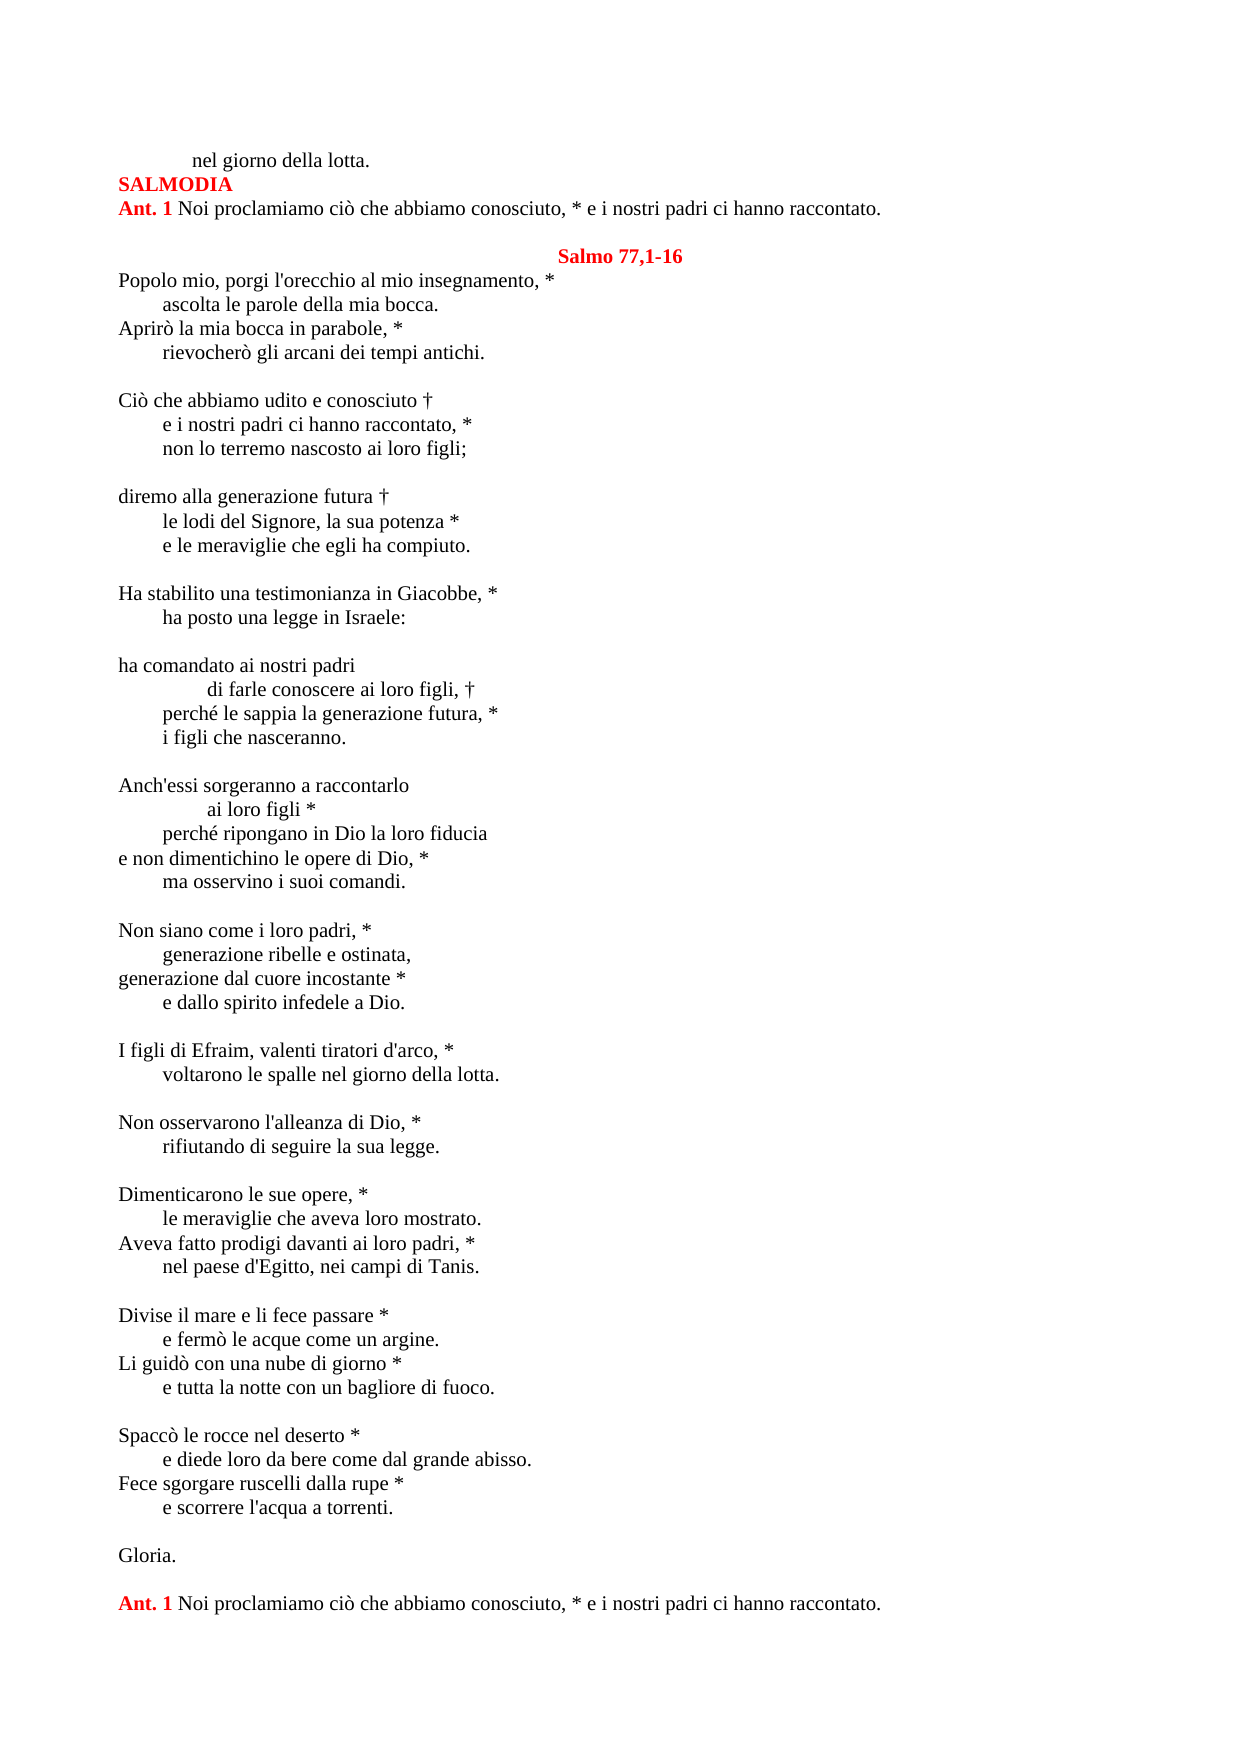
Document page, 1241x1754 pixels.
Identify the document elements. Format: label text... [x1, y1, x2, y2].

text ha comandato ai nostri padri [118, 653, 1122, 677]
text Gloria. [118, 1543, 1122, 1567]
text Salmo 77,1-16 [118, 244, 1122, 268]
text Non siano come i loro padri, * [118, 918, 1122, 942]
text Divise il mare e li fece passare * [118, 1303, 1122, 1327]
text diremo alla generazione futura † [118, 484, 1122, 508]
text Ha stabilito una testimonianza in Giacobbe, * [118, 581, 1122, 605]
text Dimenticarono le sue opere, * [118, 1182, 1122, 1206]
text i figli che nasceranno. [118, 725, 1122, 749]
text nel paese d'Egitto, nei campi di Tanis. [118, 1254, 1122, 1278]
text generazione dal cuore incostante * [118, 966, 1122, 990]
text e fermò le acque come un argine. [118, 1327, 1122, 1351]
text Li guidò con una nube di giorno * [118, 1351, 1122, 1375]
text Popolo mio, porgi l'orecchio al mio insegnamento, * [118, 268, 1122, 292]
text e dallo spirito infedele a Dio. [118, 990, 1122, 1014]
text rievocherò gli arcani dei tempi antichi. [118, 340, 1122, 364]
text e tutta la notte con un bagliore di fuoco. [118, 1375, 1122, 1399]
text Non osservarono l'alleanza di Dio, * [118, 1110, 1122, 1134]
text ascolta le parole della mia bocca. [118, 292, 1122, 316]
text ma osservino i suoi comandi. [118, 869, 1122, 893]
text Anch'essi sorgeranno a raccontarlo [118, 773, 1122, 797]
text non lo terremo nascosto ai loro figli; [118, 436, 1122, 460]
text e scorrere l'acqua a torrenti. [118, 1495, 1122, 1519]
text voltarono le spalle nel giorno della lotta. [118, 1062, 1122, 1086]
text le meraviglie che aveva loro mostrato. [118, 1206, 1122, 1230]
text Ant. 1 Noi proclamiamo ciò che abbiamo conosciuto, * e i nostri padri ci hanno raccontato. [118, 196, 1122, 220]
text Ant. 1 Noi proclamiamo ciò che abbiamo conosciuto, * e i nostri padri ci hanno raccontato. [118, 1591, 1122, 1615]
text perché le sappia la generazione futura, * [118, 701, 1122, 725]
text Ciò che abbiamo udito e conosciuto † [118, 388, 1122, 412]
text Spaccò le rocce nel deserto * [118, 1423, 1122, 1447]
text perché ripongano in Dio la loro fiducia [118, 821, 1122, 845]
text ai loro figli * [118, 797, 1122, 821]
text e diede loro da bere come dal grande abisso. [118, 1447, 1122, 1471]
text le lodi del Signore, la sua potenza * [118, 508, 1122, 533]
text nel giorno della lotta. [118, 148, 1122, 172]
text Aveva fatto prodigi davanti ai loro padri, * [118, 1230, 1122, 1254]
text Fece sgorgare ruscelli dalla rupe * [118, 1471, 1122, 1495]
text e i nostri padri ci hanno raccontato, * [118, 412, 1122, 436]
text e non dimentichino le opere di Dio, * [118, 845, 1122, 869]
text I figli di Efraim, valenti tiratori d'arco, * [118, 1038, 1122, 1062]
text SALMODIA [118, 172, 1122, 196]
text ha posto una legge in Israele: [118, 605, 1122, 629]
text generazione ribelle e ostinata, [118, 942, 1122, 966]
text e le meraviglie che egli ha compiuto. [118, 533, 1122, 557]
text di farle conoscere ai loro figli, † [118, 677, 1122, 701]
text Aprirò la mia bocca in parabole, * [118, 316, 1122, 340]
text rifiutando di seguire la sua legge. [118, 1134, 1122, 1158]
